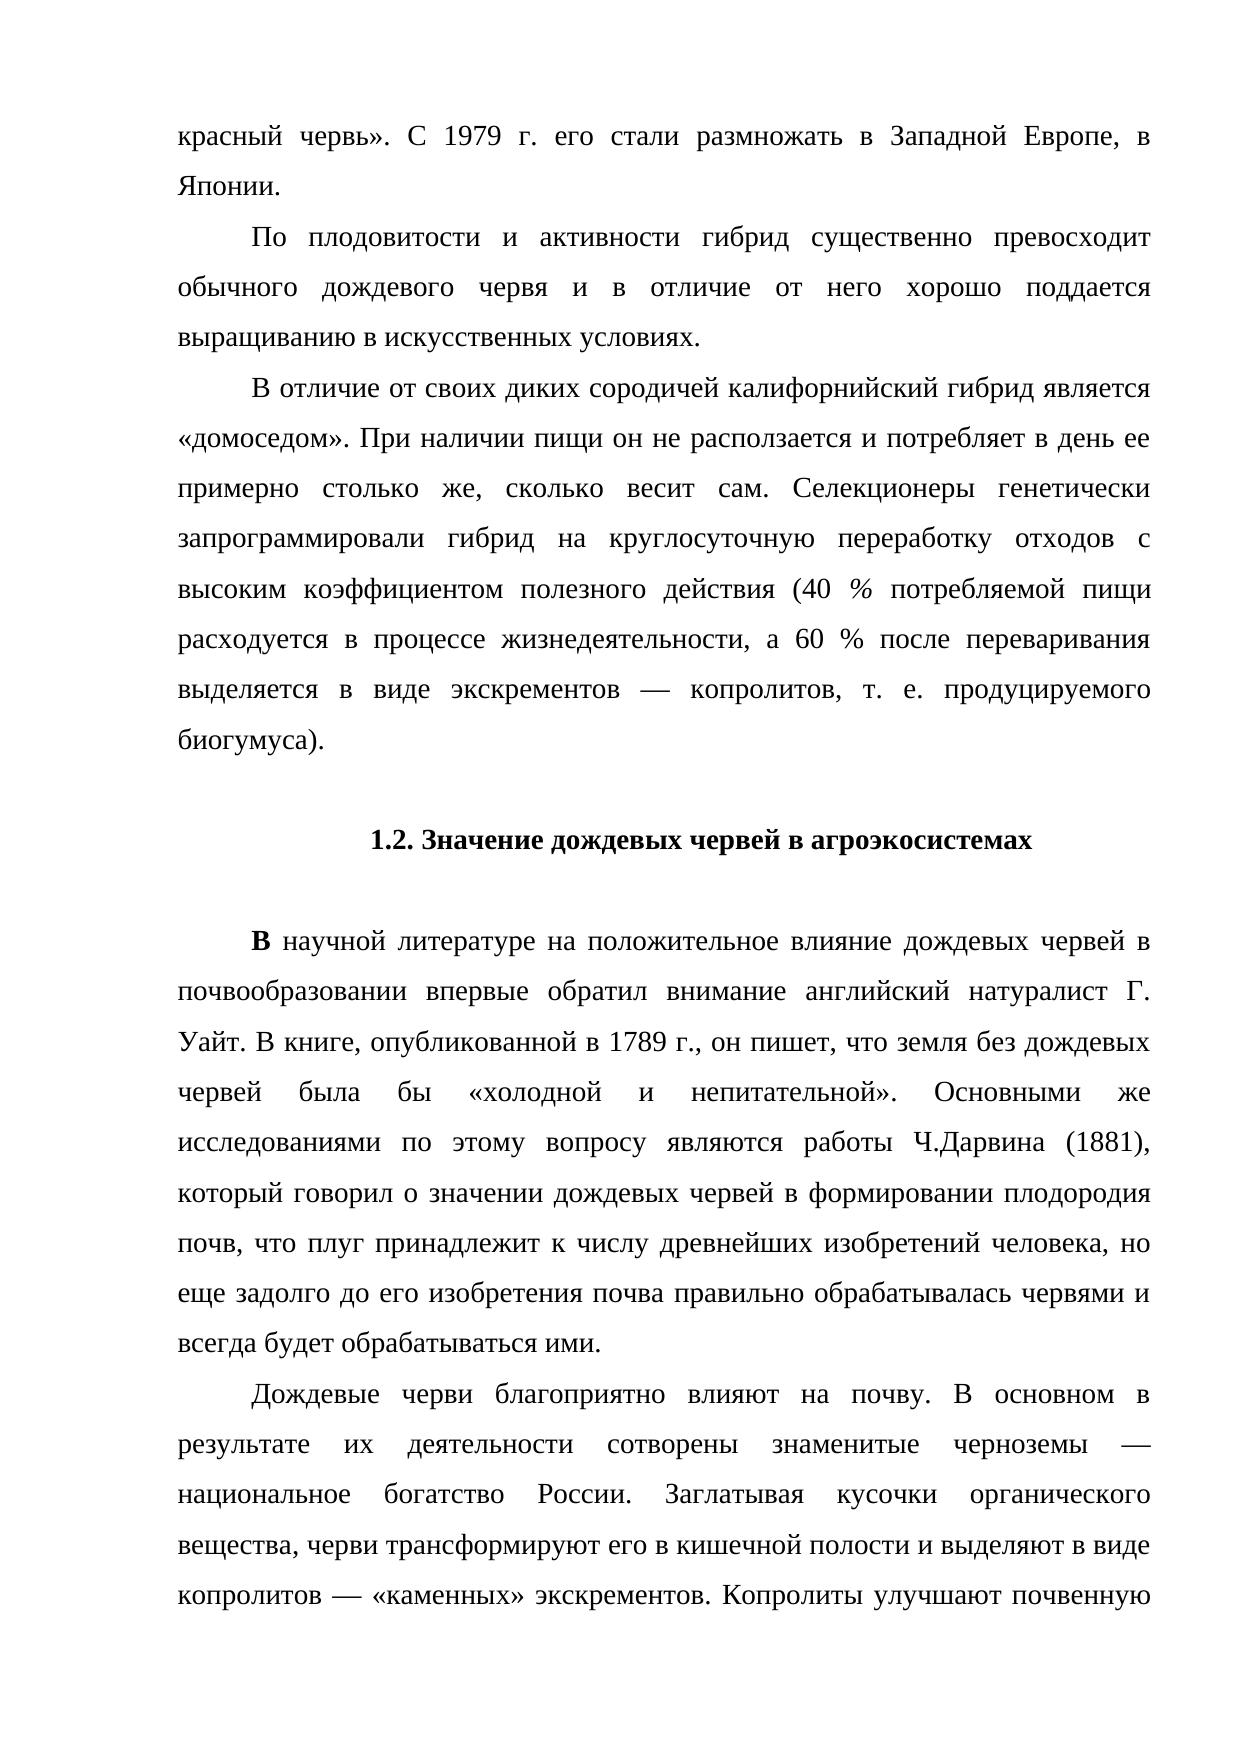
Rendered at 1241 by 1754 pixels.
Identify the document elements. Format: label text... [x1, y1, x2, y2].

text 1.2. Значение дождевых червей в агроэкосистемах [177, 822, 1152, 856]
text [177, 1376, 1152, 1611]
text В научной литературе на положительное влияние дождевых червей в почвообразовании впервые обратил внимание английский натуралист Г. Уайт. В книге, опубликованной в 1789 г., он пишет, что земля без дождевых червей была бы «холодной и непитательной». Основными же исследованиями по этому вопросу являются работы Ч.Дарвина (1881), который говорил о значении дождевых червей в формировании плодородия почв, что плуг принадлежит к числу древнейших изобретений человека, но еще задолго до его изобретения почва правильно обрабатывалась червями и всегда будет обрабатываться ими. [177, 923, 1152, 1359]
text По плодовитости и активности гибрид существенно превосходит обычного дождевого червя и в отличие от него хорошо поддается выращиванию в искусственных условиях. [177, 219, 1152, 353]
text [177, 118, 1152, 202]
text В отличие от своих диких сородичей калифорнийский гибрид является «домоседом». При наличии пищи он не расползается и потребляет в день ее примерно столько же, сколько весит сам. Селекционеры генетически запрограммировали гибрид на круглосуточную переработку отходов с высоким коэффициентом полезного действия (40 % потребляемой пищи расходуется в процессе жизнедеятельности, а 60 % после переваривания выделяется в виде экскрементов — копролитов, т. е. продуцируемого биогумуса). [177, 370, 1152, 755]
